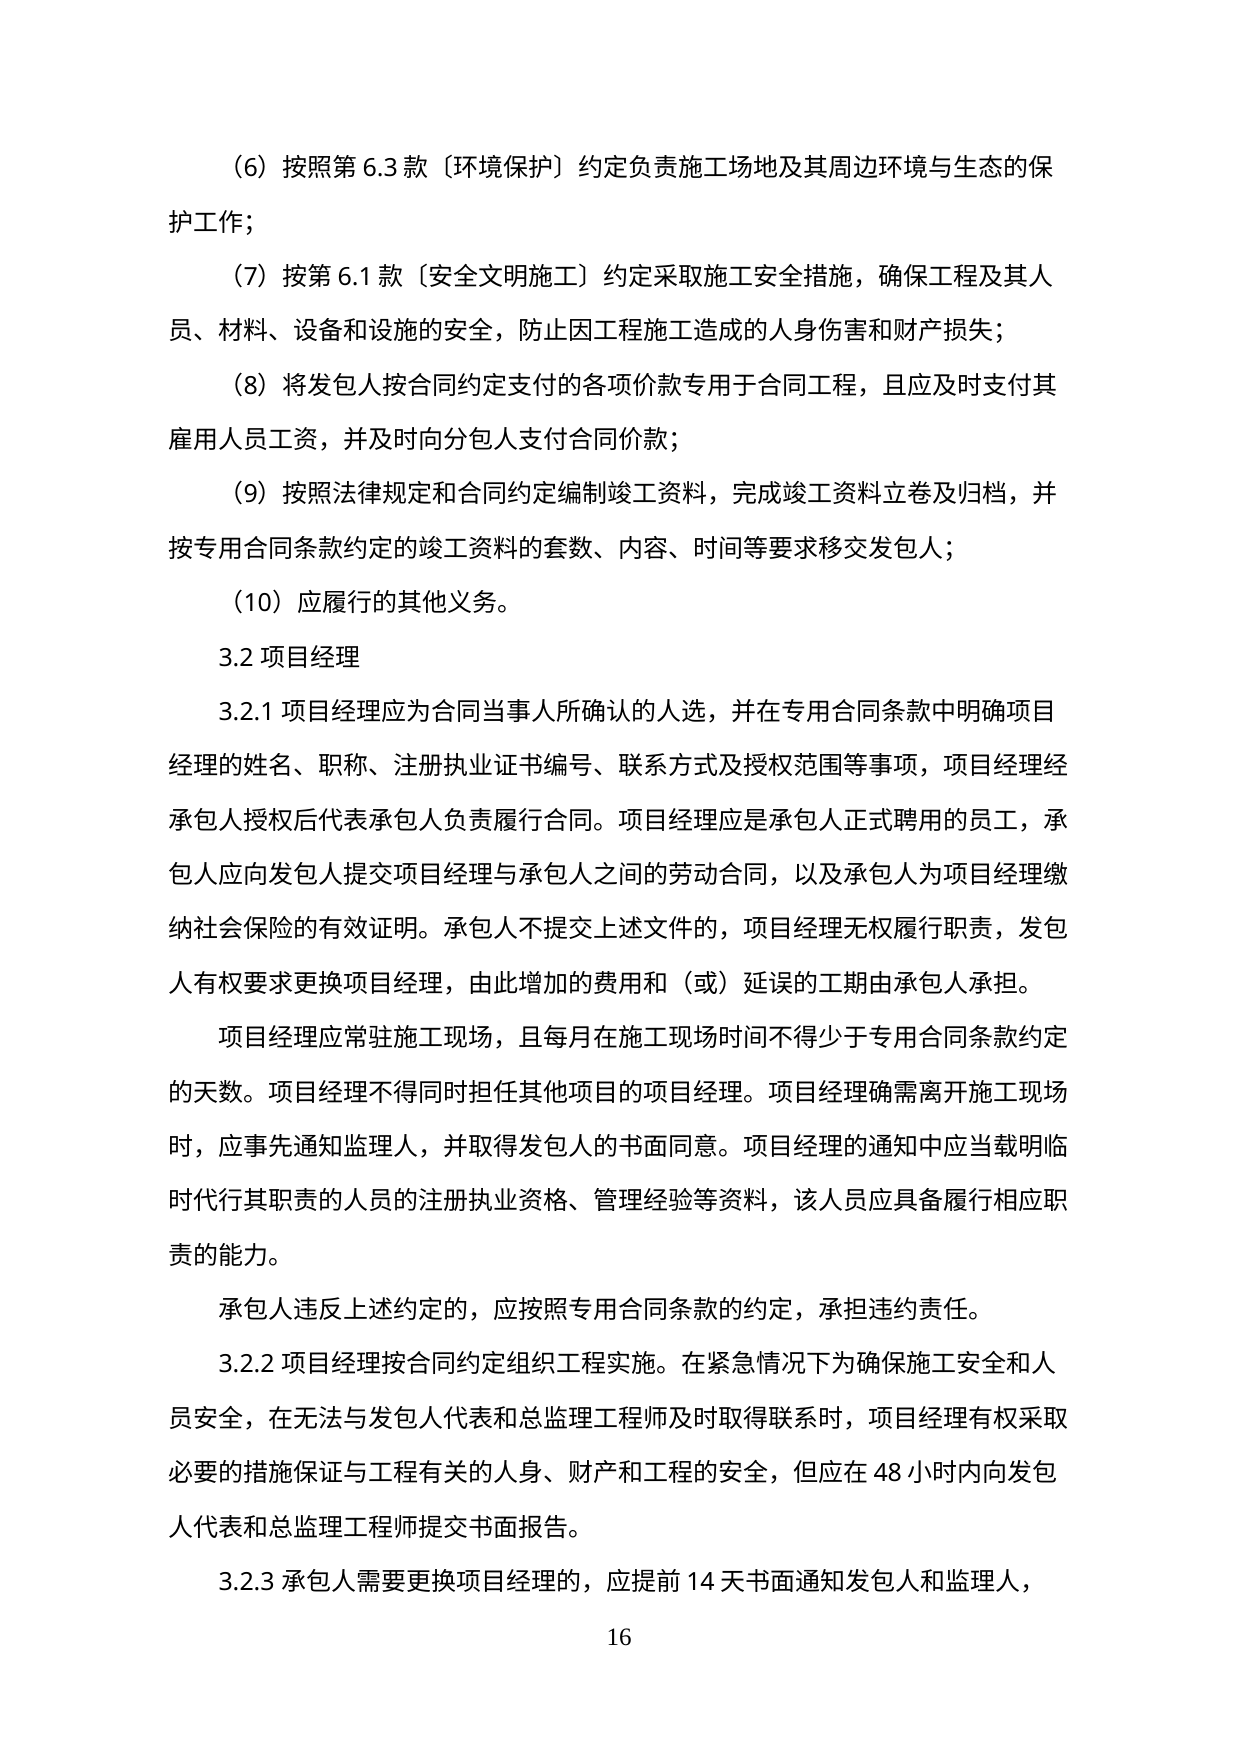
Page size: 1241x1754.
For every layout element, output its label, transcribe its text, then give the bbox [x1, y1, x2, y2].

text （8）将发包人按合同约定支付的各项价款专用于合同工程，且应及时支付其雇用人员工资，并及时向分包人支付合同价款； [168, 365, 1069, 456]
text （6）按照第6.3款〔环境保护〕约定负责施工场地及其周边环境与生态的保护工作； [168, 148, 1069, 238]
text （9）按照法律规定和合同约定编制竣工资料，完成竣工资料立卷及归档，并按专用合同条款约定的竣工资料的套数、内容、时间等要求移交发包人； [168, 474, 1069, 564]
text 3.2 项目经理 [168, 637, 1069, 673]
text 3.2.2 项目经理按合同约定组织工程实施。在紧急情况下为确保施工安全和人员安全，在无法与发包人代表和总监理工程师及时取得联系时，项目经理有权采取必要的措施保证与工程有关的人身、财产和工程的安全，但应在48小时内向发包人代表和总监理工程师提交书面报告。 [168, 1344, 1069, 1543]
text （7）按第6.1款〔安全文明施工〕约定采取施工安全措施，确保工程及其人员、材料、设备和设施的安全，防止因工程施工造成的人身伤害和财产损失； [168, 256, 1069, 347]
text （10）应履行的其他义务。 [168, 583, 1069, 619]
text 承包人违反上述约定的，应按照专用合同条款的约定，承担违约责任。 [168, 1289, 1069, 1326]
text 项目经理应常驻施工现场，且每月在施工现场时间不得少于专用合同条款约定的天数。项目经理不得同时担任其他项目的项目经理。项目经理确需离开施工现场时，应事先通知监理人，并取得发包人的书面同意。项目经理的通知中应当载明临时代行其职责的人员的注册执业资格、管理经验等资料，该人员应具备履行相应职责的能力。 [168, 1018, 1069, 1271]
text 3.2.1 项目经理应为合同当事人所确认的人选，并在专用合同条款中明确项目经理的姓名、职称、注册执业证书编号、联系方式及授权范围等事项，项目经理经承包人授权后代表承包人负责履行合同。项目经理应是承包人正式聘用的员工，承包人应向发包人提交项目经理与承包人之间的劳动合同，以及承包人为项目经理缴纳社会保险的有效证明。承包人不提交上述文件的，项目经理无权履行职责，发包人有权要求更换项目经理，由此增加的费用和（或）延误的工期由承包人承担。 [168, 691, 1069, 999]
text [168, 1561, 1069, 1598]
